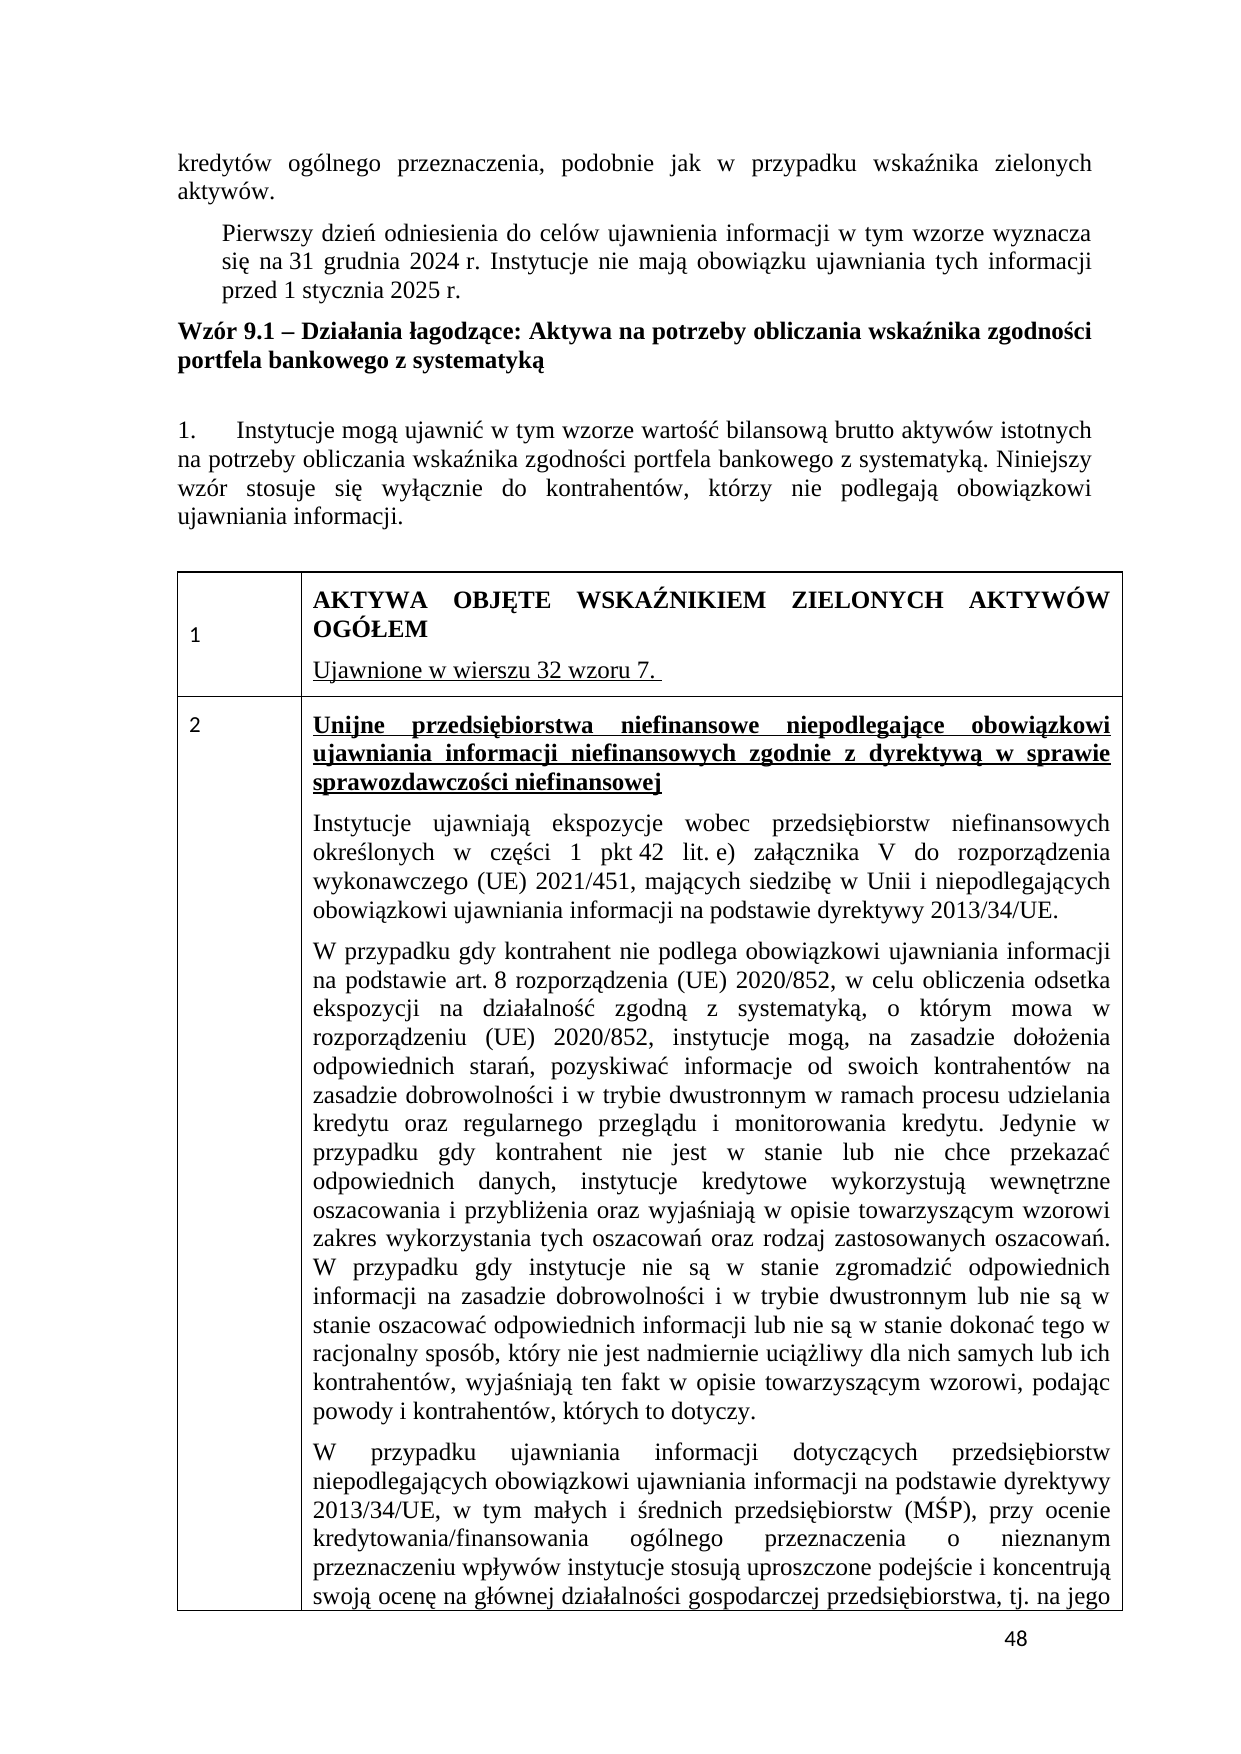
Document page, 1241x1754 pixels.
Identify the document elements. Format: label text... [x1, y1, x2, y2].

table_header AKTYWA OBJĘTE WSKAŹNIKIEM ZIELONYCH AKTYWÓW OGÓŁEM Ujawnione w wierszu 32 wzoru 7. [302, 573, 1122, 696]
text Wzór 9.1 – Działania łagodzące: Aktywa na potrzeby obliczania wskaźnika zgodności portfela bankowego z systematyką [177, 316, 1092, 374]
table_cell 2 [178, 697, 301, 1610]
list Instytucje mogą ujawnić w tym wzorze wartość bilansową brutto aktywów istotnych na potrzeby obliczania wskaźnika zgodności portfela bankowego z systematyką. Niniejszy wzór stosuje się wyłącznie do kontrahentów, którzy nie podlegają obowiązkowi ujawniania informacji. [177, 415, 1092, 530]
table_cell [302, 697, 1122, 1610]
table_header 1 [178, 573, 301, 696]
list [177, 148, 1092, 205]
list Pierwszy dzień odniesienia do celów ujawnienia informacji w tym wzorze wyznacza się na 31 grudnia 2024 r. Instytucje nie mają obowiązku ujawniania tych informacji przed 1 stycznia 2025 r. [222, 218, 1092, 304]
